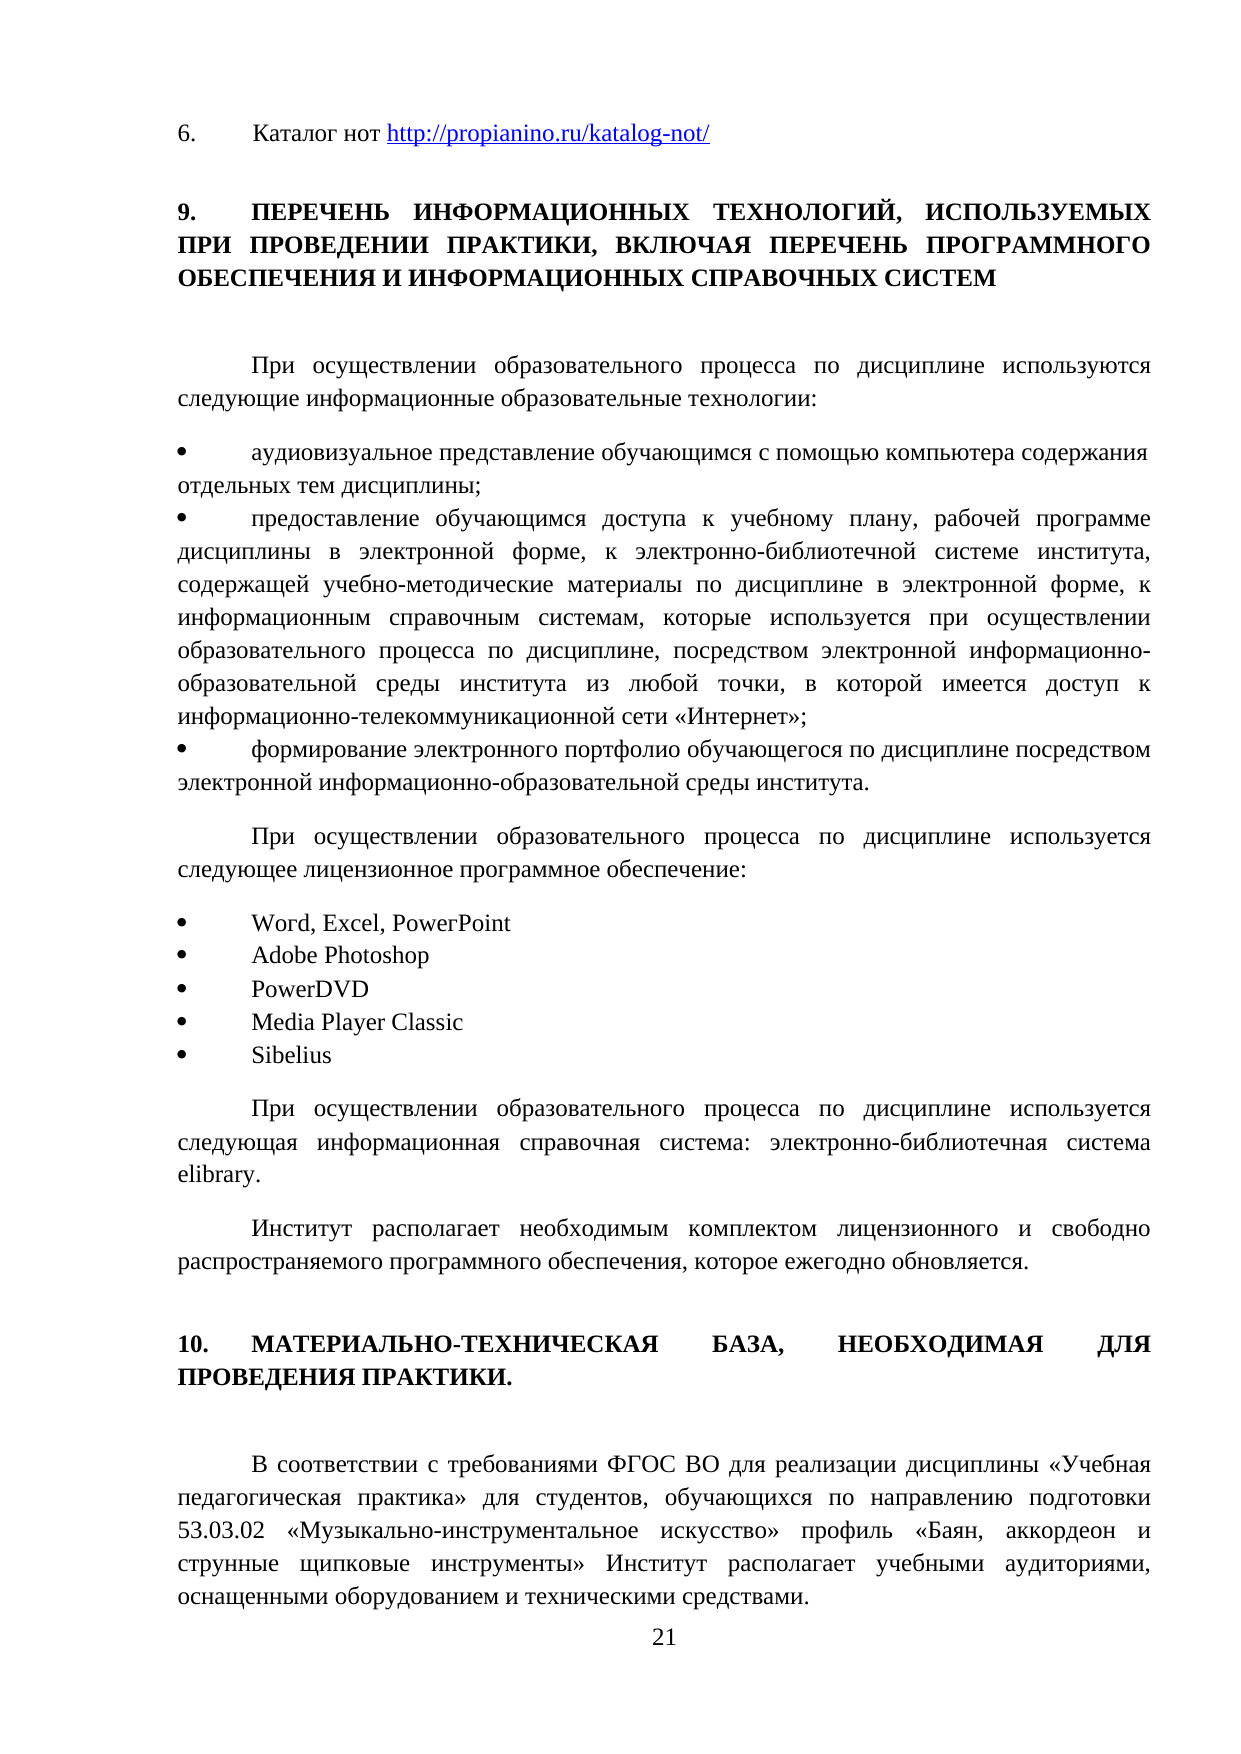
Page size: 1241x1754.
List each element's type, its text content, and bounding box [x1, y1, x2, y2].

subtitle ПЕРЕЧЕНЬ ИНФОРМАЦИОННЫХ ТЕХНОЛОГИЙ, ИСПОЛЬЗУЕМЫХ ПРИ ПРОВЕДЕНИИ ПРАКТИКИ, ВКЛЮЧАЯ ПЕРЕЧЕНЬ ПРОГРАММНОГО ОБЕСПЕЧЕНИЯ И ИНФОРМАЦИОННЫХ СПРАВОЧНЫХ СИСТЕМ [177, 197, 1152, 292]
list Wогd, Ехсеl, PowегРоint [177, 908, 1152, 936]
text При осуществлении образовательного процесса по дисциплине используется следующая информационная справочная система: электронно-библиотечная система elibrary. [177, 1093, 1152, 1188]
list Media Player Classic [177, 1007, 1152, 1035]
list аудиовизуальное представление обучающимся с помощью компьютера содержания отдельных тем дисциплины; [177, 437, 1152, 498]
list PowerDVD [177, 974, 1152, 1002]
text При осуществлении образовательного процесса по дисциплине используется следующее лицензионное программное обеспечение: [177, 821, 1152, 882]
text При осуществлении образовательного процесса по дисциплине используются следующие информационные образовательные технологии: [177, 350, 1152, 412]
list Sibelius [177, 1040, 1152, 1068]
subtitle МАТЕРИАЛЬНО-ТЕХНИЧЕСКАЯ БАЗА, НЕОБХОДИМАЯ ДЛЯ ПРОВЕДЕНИЯ ПРАКТИКИ. [177, 1329, 1152, 1391]
list Каталог нот http://propianino.ru/katalog-not/ [177, 118, 1152, 147]
text В соответствии с требованиями ФГОС ВО для реализации дисциплины «Учебная педагогическая практика» для студентов, обучающихся по направлению подготовки 53.03.02 «Музыкально-инструментальное искусство» профиль «Баян, аккордеон и струнные щипковые инструменты» Институт располагает учебными аудиториями, оснащенными оборудованием и техническими средствами. [177, 1449, 1152, 1610]
list Adobe Photoshop [177, 941, 1152, 969]
list формирование электронного портфолио обучающегося по дисциплине посредством электронной информационно-образовательной среды института. [177, 734, 1152, 796]
text Институт располагает необходимым комплектом лицензионного и свободно распространяемого программного обеспечения, которое ежегодно обновляется. [177, 1213, 1152, 1275]
list предоставление обучающимся доступа к учебному плану, рабочей программе дисциплины в электронной форме, к электронно-библиотечной системе института, содержащей учебно-методические материалы по дисциплине в электронной форме, к информационным справочным системам, которые используется при осуществлении образовательного процесса по дисциплине, посредством электронной информационно-образовательной среды института из любой точки, в которой имеется доступ к информационно-телекоммуникационной сети «Интернет»; [177, 503, 1152, 729]
